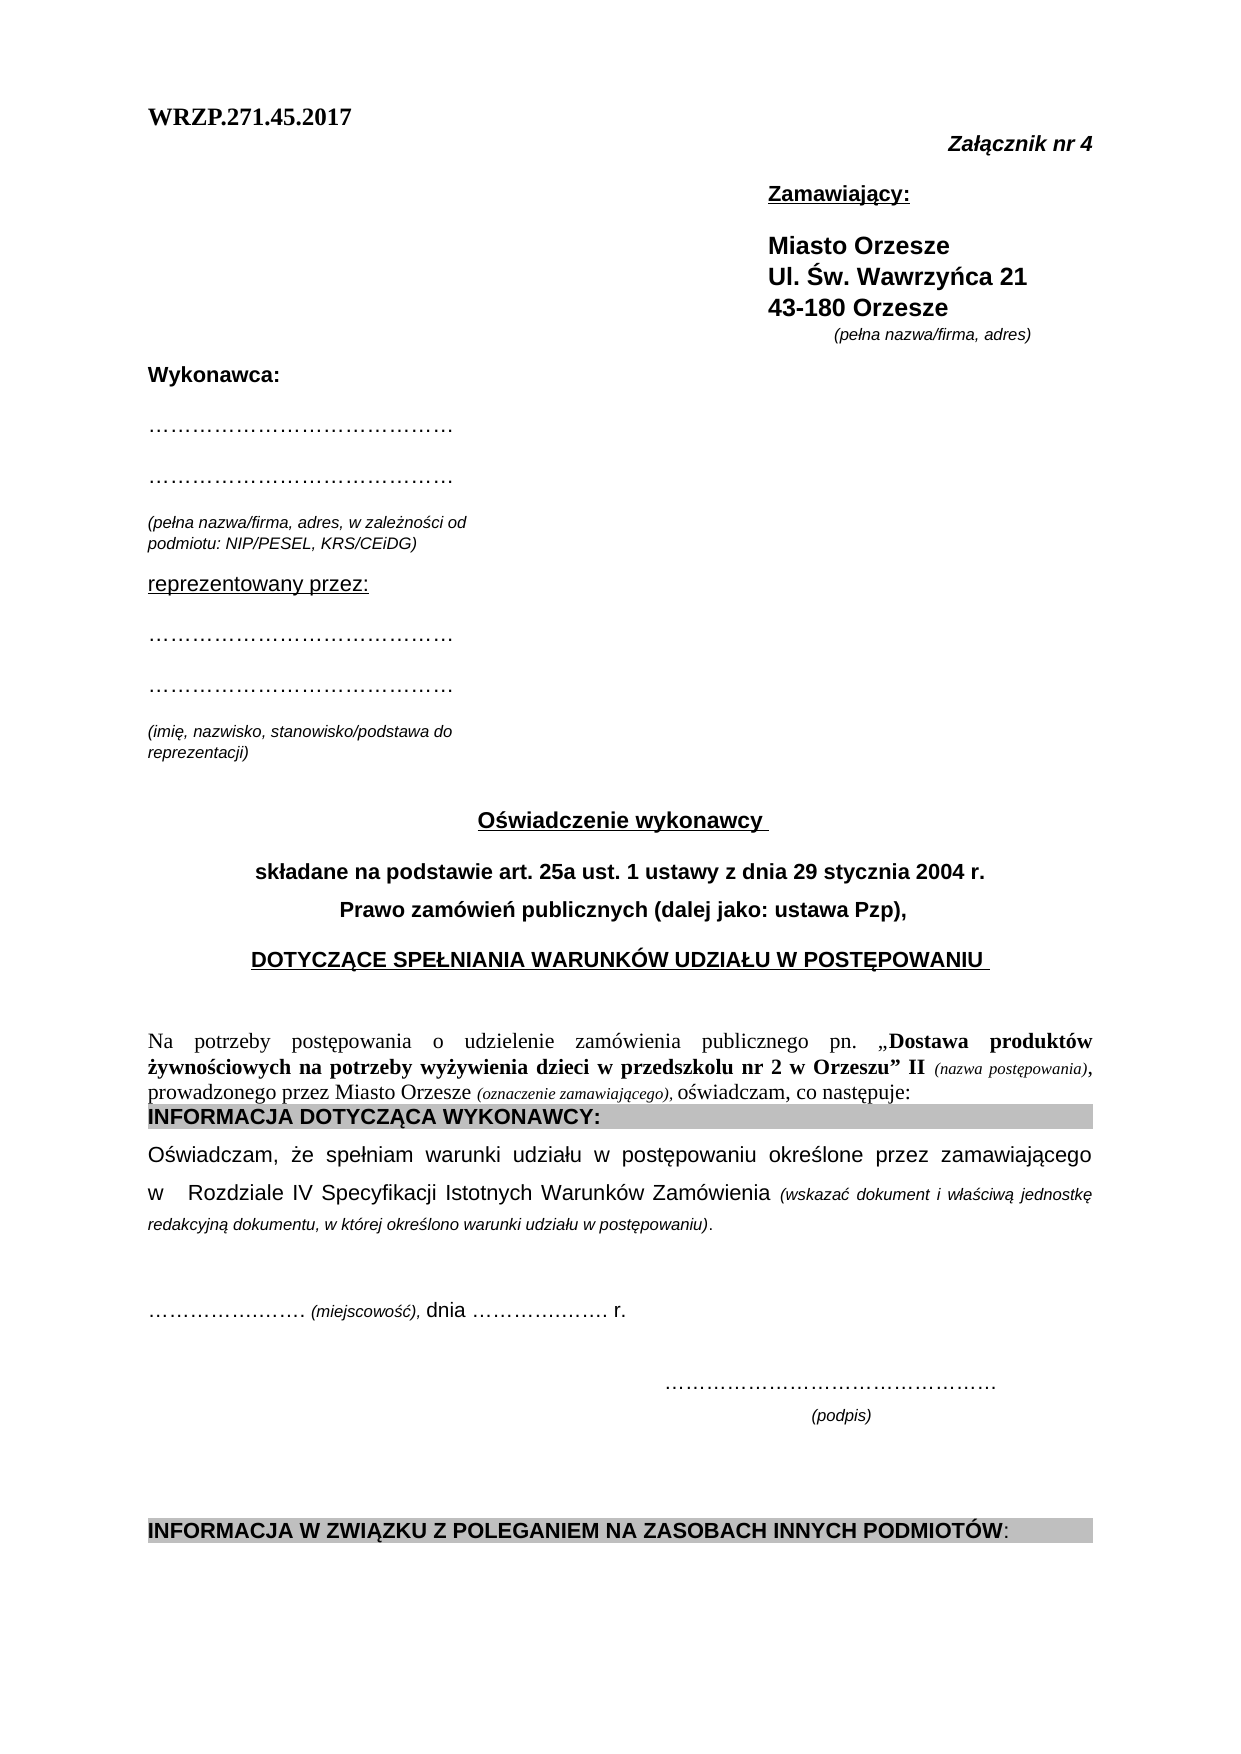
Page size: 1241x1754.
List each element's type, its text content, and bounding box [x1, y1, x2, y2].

text (podpis) [738, 1406, 1093, 1425]
text ………………………………………………………………………… [148, 412, 472, 488]
text Miasto Orzesze [694, 231, 1093, 260]
text (pełna nazwa/firma, adres, w zależności od podmiotu: NIP/PESEL, KRS/CEiDG) [148, 513, 472, 553]
text INFORMACJA DOTYCZĄCA WYKONAWCY: [148, 1104, 1093, 1129]
text (pełna nazwa/firma, adres) [768, 324, 1093, 344]
text INFORMACJA W ZWIĄZKU Z POLEGANIEM NA ZASOBACH INNYCH PODMIOTÓW: [148, 1518, 1093, 1543]
text składane na podstawie art. 25a ust. 1 ustawy z dnia 29 stycznia 2004 r. [148, 859, 1093, 884]
text reprezentowany przez: [148, 571, 1093, 596]
text Załącznik nr 4 [694, 131, 1093, 156]
text Ul. Św. Wawrzyńca 21 [694, 262, 1093, 291]
text Wykonawca: [148, 362, 1093, 387]
text Oświadczenie wykonawcy [148, 807, 1093, 834]
text 43-180 Orzesze [694, 293, 1093, 322]
text Zamawiający: [694, 181, 1093, 206]
text …………….……. (miejscowość), dnia ………….……. r. [148, 1298, 1093, 1322]
text Na potrzeby postępowania o udzielenie zamówienia publicznego pn. „Dostawa produktów żywnościowych na potrzeby wyżywienia dzieci w przedszkolu nr 2 w Orzeszu” II (nazwa postępowania), prowadzonego przez Miasto Orzesze (oznaczenie zamawiającego), oświadczam, co następuje: [148, 1028, 1093, 1104]
text Oświadczam, że spełniam warunki udziału w postępowaniu określone przez zamawiającego w Rozdziale IV Specyfikacji Istotnych Warunków Zamówienia (wskazać dokument i właściwą jednostkę redakcyjną dokumentu, w której określono warunki udziału w postępowaniu). [148, 1142, 1093, 1234]
text Prawo zamówień publicznych (dalej jako: ustawa Pzp), [148, 897, 1093, 922]
text (imię, nazwisko, stanowisko/podstawa do reprezentacji) [148, 722, 472, 762]
text DOTYCZĄCE SPEŁNIANIA WARUNKÓW UDZIAŁU W POSTĘPOWANIU [148, 947, 1093, 1014]
text ………………………………………… [148, 1370, 1093, 1394]
text ………………………………………………………………………… [148, 621, 472, 697]
